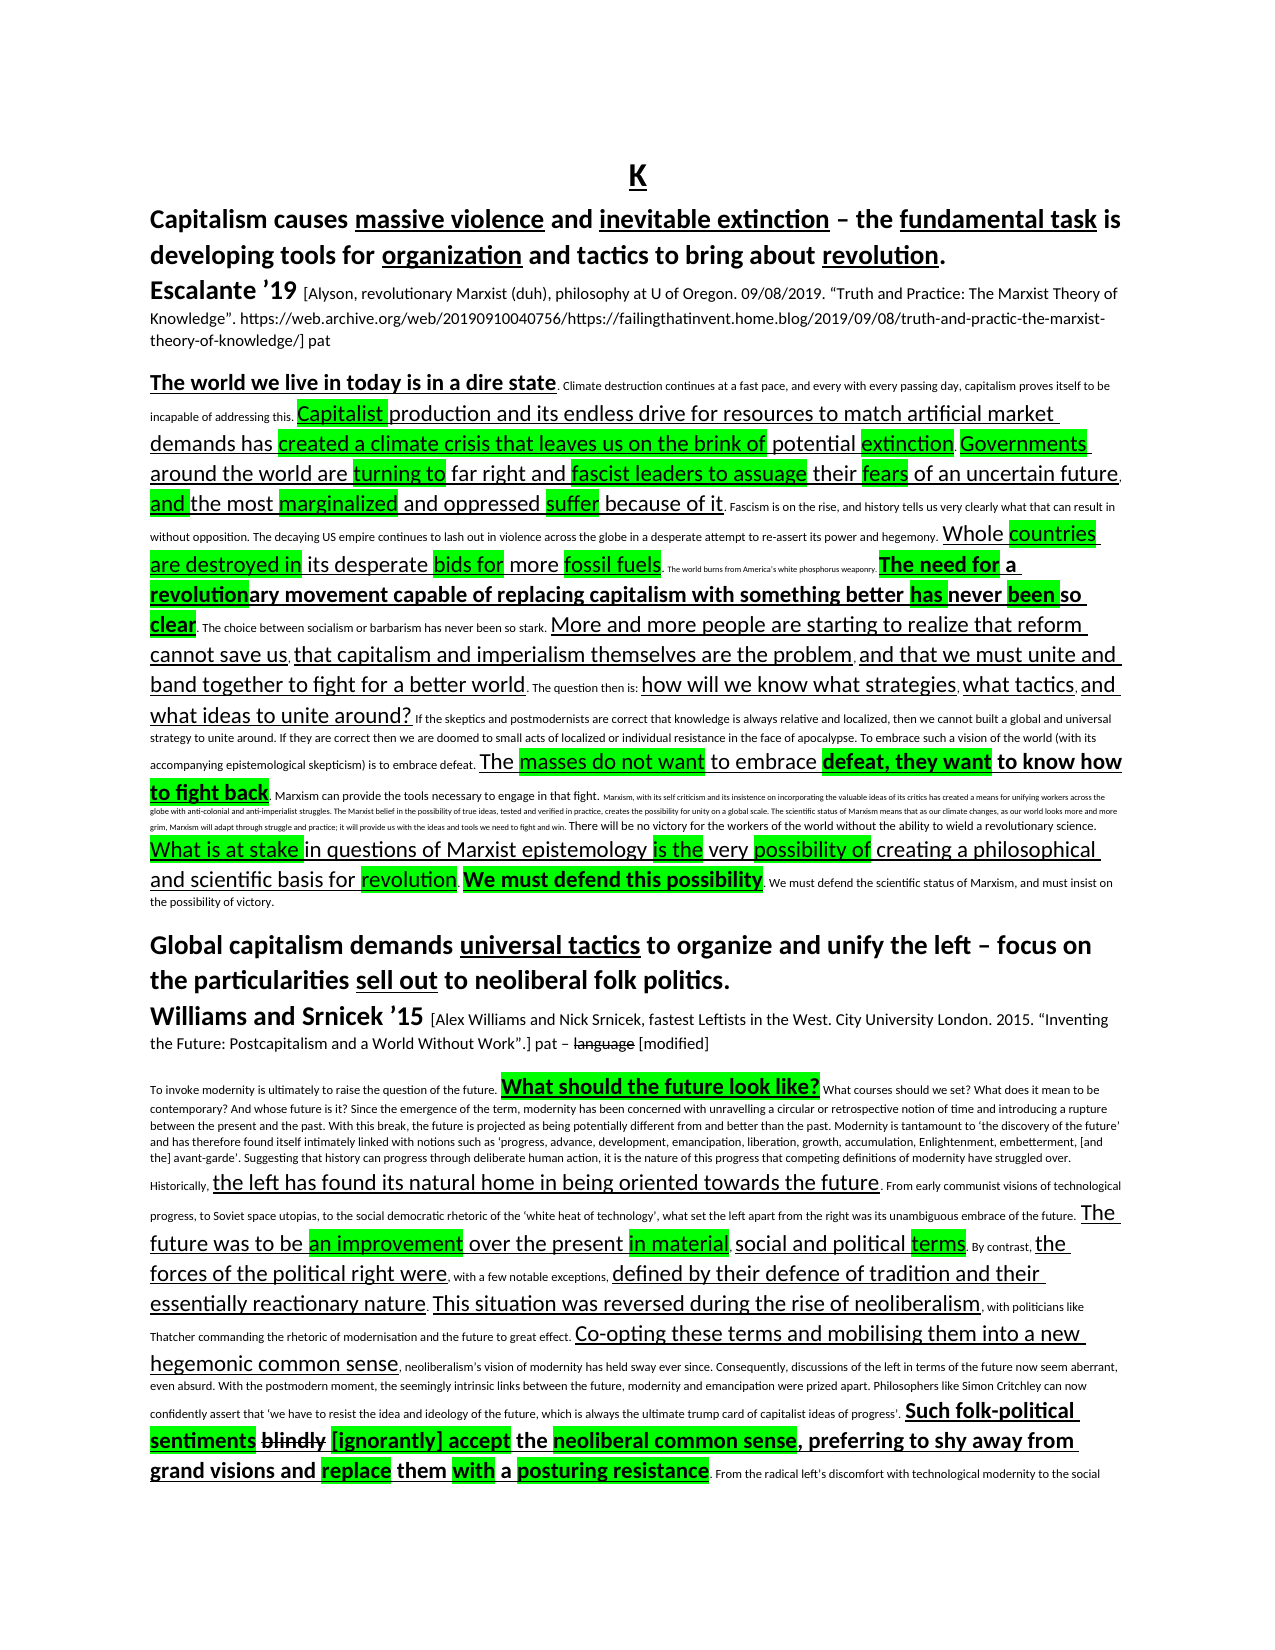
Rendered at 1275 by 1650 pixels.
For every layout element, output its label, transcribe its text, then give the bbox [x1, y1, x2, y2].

text The world we live in today is in a dire state. Climate destruction continues at a fast pace, and every with every passing day, capitalism proves itself to be incapable of addressing this. Capitalist production and its endless drive for resources to match artificial market demands has created a climate crisis that leaves us on the brink of potential extinction. Governments around the world are turning to far right and fascist leaders to assuage their fears of an uncertain future, and the most marginalized and oppressed suffer because of it. Fascism is on the rise, and history tells us very clearly what that can result in without opposition. The decaying US empire continues to lash out in violence across the globe in a desperate attempt to re-assert its power and hegemony. Whole countries are destroyed in its desperate bids for more fossil fuels. The world burns from America’s white phosphorus weaponry. The need for a revolutionary movement capable of replacing capitalism with something better has never been so clear. The choice between socialism or barbarism has never been so stark. More and more people are starting to realize that reform cannot save us, that capitalism and imperialism themselves are the problem, and that we must unite and band together to fight for a better world. The question then is: how will we know what strategies, what tactics, and what ideas to unite around? If the skeptics and postmodernists are correct that knowledge is always relative and localized, then we cannot built a global and universal strategy to unite around. If they are correct then we are doomed to small acts of localized or individual resistance in the face of apocalypse. To embrace such a vision of the world (with its accompanying epistemological skepticism) is to embrace defeat. The masses do not want to embrace defeat, they want to know how to fight back. Marxism can provide the tools necessary to engage in that fight. Marxism, with its self criticism and its insistence on incorporating the valuable ideas of its critics has created a means for unifying workers across the globe with anti-colonial and anti-imperialist struggles. The Marxist belief in the possibility of true ideas, tested and verified in practice, creates the possibility for unity on a global scale. The scientific status of Marxism means that as our climate changes, as our world looks more and more grim, Marxism will adapt through struggle and practice; it will provide us with the ideas and tools we need to fight and win. There will be no victory for the workers of the world without the ability to wield a revolutionary science. What is at stake in questions of Marxist epistemology is the very possibility of creating a philosophical and scientific basis for revolution. We must defend this possibility. We must defend the scientific status of Marxism, and must insist on the possibility of victory. [150, 368, 1125, 910]
text Escalante ’19 [Alyson, revolutionary Marxist (duh), philosophy at U of Oregon. 09/08/2019. “Truth and Practice: The Marxist Theory of Knowledge”. https://web.archive.org/web/20190910040756/https://failingthatinvent.home.blog/2019/09/08/truth-and-practic-the-marxist-theory-of-knowledge/] pat [150, 273, 1125, 350]
subtitle Capitalism causes massive violence and inevitable extinction – the fundamental task is developing tools for organization and tactics to bring about revolution. [150, 202, 1125, 271]
subtitle K [150, 154, 1125, 195]
subtitle Global capitalism demands universal tactics to organize and unify the left – focus on the particularities sell out to neoliberal folk politics. [150, 928, 1125, 996]
text Williams and Srnicek ’15 [Alex Williams and Nick Srnicek, fastest Leftists in the West. City University London. 2015. “Inventing the Future: Postcapitalism and a World Without Work”.] pat – language [modified] [150, 999, 1125, 1054]
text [150, 1072, 1125, 1484]
